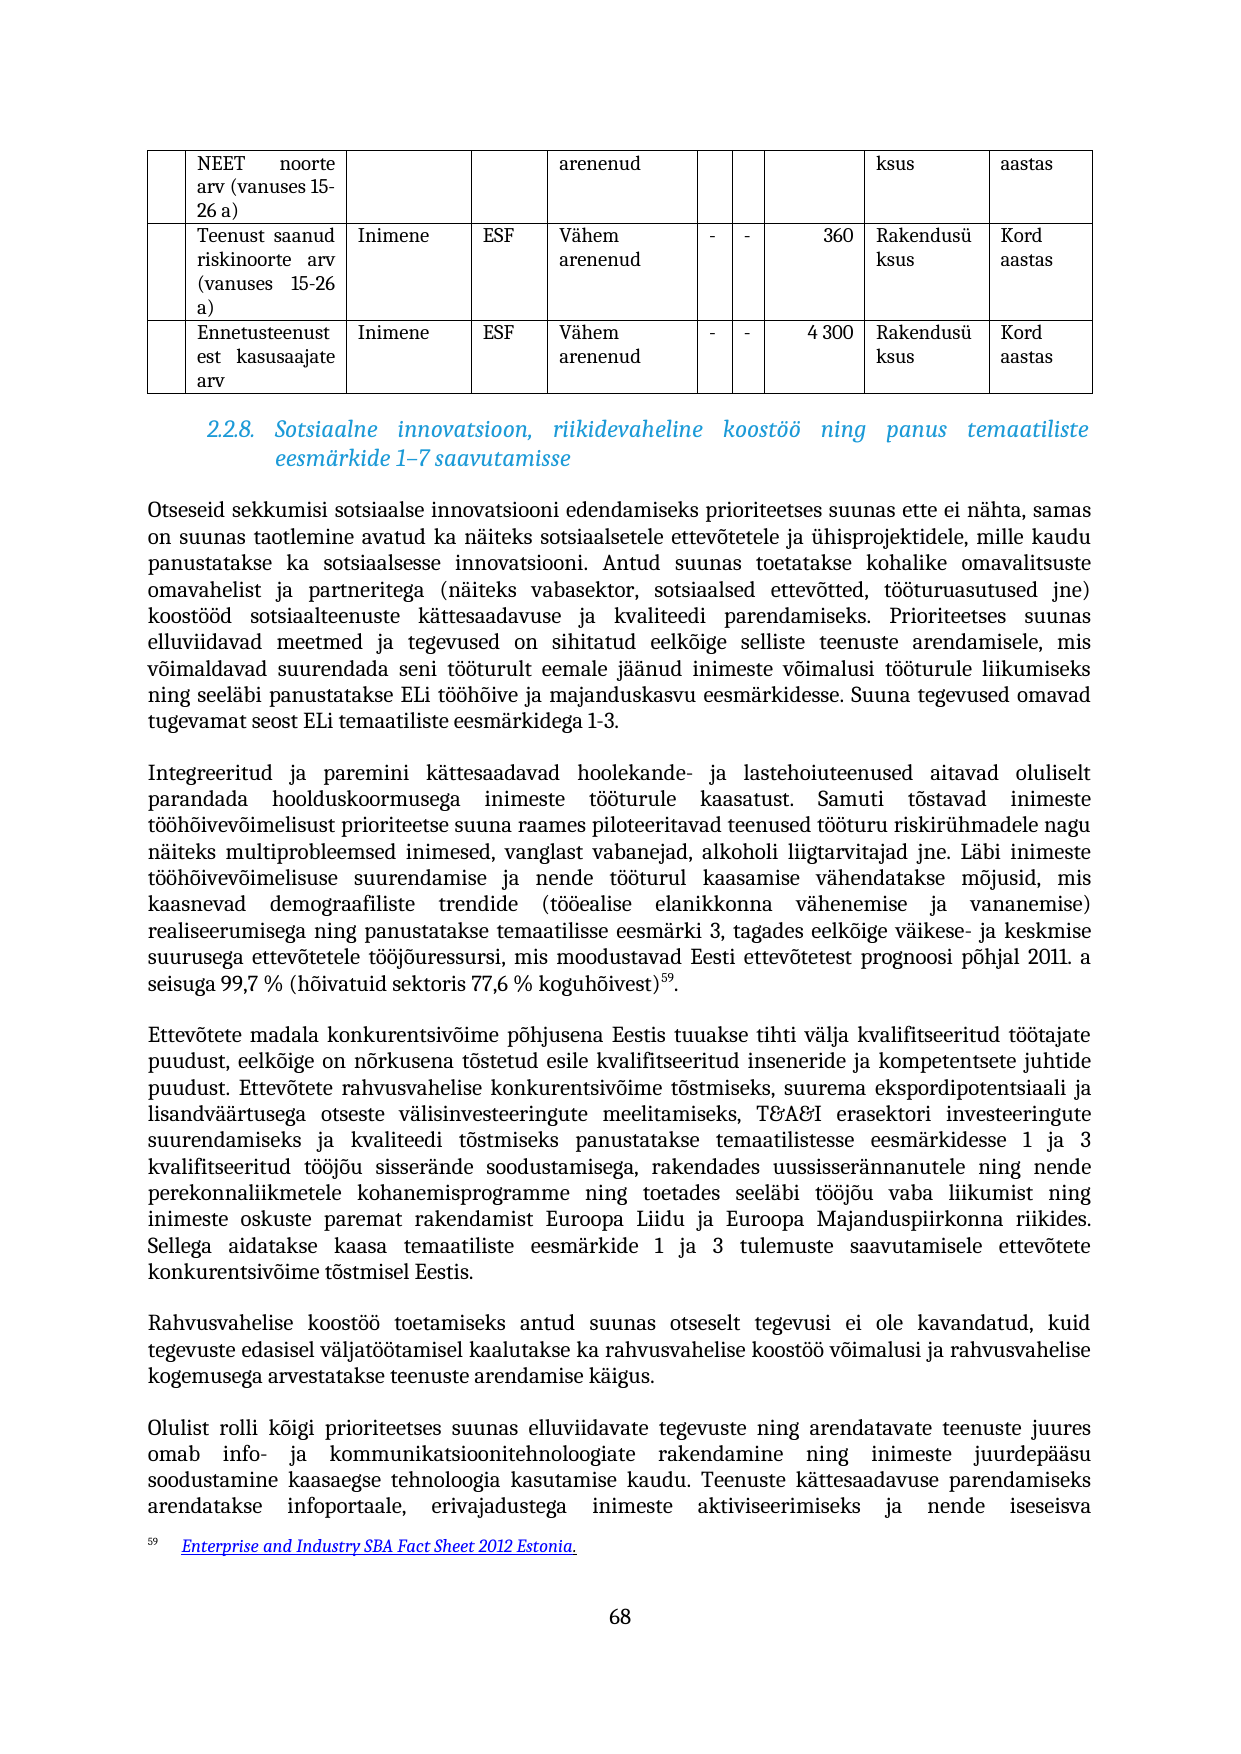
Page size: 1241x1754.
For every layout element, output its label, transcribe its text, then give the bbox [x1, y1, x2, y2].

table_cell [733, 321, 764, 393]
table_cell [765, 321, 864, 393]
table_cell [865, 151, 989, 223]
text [148, 1414, 1092, 1520]
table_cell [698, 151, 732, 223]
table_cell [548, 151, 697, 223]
text Otseseid sekkumisi sotsiaalse innovatsiooni edendamiseks prioriteetses suunas ette ei nähta, samas on suunas taotlemine avatud ka näiteks sotsiaalsetele ettevõtetele ja ühisprojektidele, mille kaudu panustatakse ka sotsiaalsesse innovatsiooni. Antud suunas toetatakse kohalike omavalitsuste omavahelist ja partneritega (näiteks vabasektor, sotsiaalsed ettevõtted, tööturuasutused jne) koostööd sotsiaalteenuste kättesaadavuse ja kvaliteedi parendamiseks. Prioriteetses suunas elluviidavad meetmed ja tegevused on sihitatud eelkõige selliste teenuste arendamisele, mis võimaldavad suurendada seni tööturult eemale jäänud inimeste võimalusi tööturule liikumiseks ning seeläbi panustatakse ELi tööhõive ja majanduskasvu eesmärkidesse. Suuna tegevused omavad tugevamat seost ELi temaatiliste eesmärkidega 1-3. [148, 497, 1092, 734]
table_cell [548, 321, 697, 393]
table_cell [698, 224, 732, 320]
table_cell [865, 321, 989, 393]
list Sotsiaalne innovatsioon, riikidevaheline koostöö ning panus temaatiliste eesmärkide 1–7 saavutamisse [207, 415, 1092, 472]
text Rahvusvahelise koostöö toetamiseks antud suunas otseselt tegevusi ei ole kavandatud, kuid tegevuste edasisel väljatöötamisel kaalutakse ka rahvusvahelise koostöö võimalusi ja rahvusvahelise kogemusega arvestatakse teenuste arendamise käigus. [148, 1310, 1092, 1389]
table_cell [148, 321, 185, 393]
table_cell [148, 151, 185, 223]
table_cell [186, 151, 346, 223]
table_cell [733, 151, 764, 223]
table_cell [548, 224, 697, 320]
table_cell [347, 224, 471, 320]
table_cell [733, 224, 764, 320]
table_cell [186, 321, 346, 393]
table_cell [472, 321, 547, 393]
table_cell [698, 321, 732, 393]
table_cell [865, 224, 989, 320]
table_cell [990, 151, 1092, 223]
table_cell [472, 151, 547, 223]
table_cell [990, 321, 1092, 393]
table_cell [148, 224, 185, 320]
text Ettevõtete madala konkurentsivõime põhjusena Eestis tuuakse tihti välja kvalifitseeritud töötajate puudust, eelkõige on nõrkusena tõstetud esile kvalifitseeritud inseneride ja kompetentsete juhtide puudust. Ettevõtete rahvusvahelise konkurentsivõime tõstmiseks, suurema ekspordipotentsiaali ja lisandväärtusega otseste välisinvesteeringute meelitamiseks, T&A&I erasektori investeeringute suurendamiseks ja kvaliteedi tõstmiseks panustatakse temaatilistesse eesmärkidesse 1 ja 3 kvalifitseeritud tööjõu sisserände soodustamisega, rakendades uussisserännanutele ning nende perekonnaliikmetele kohanemisprogramme ning toetades seeläbi tööjõu vaba liikumist ning inimeste oskuste paremat rakendamist Euroopa Liidu ja Euroopa Majanduspiirkonna riikides. Sellega aidatakse kaasa temaatiliste eesmärkide 1 ja 3 tulemuste saavutamisele ettevõtete konkurentsivõime tõstmisel Eestis. [148, 1022, 1092, 1285]
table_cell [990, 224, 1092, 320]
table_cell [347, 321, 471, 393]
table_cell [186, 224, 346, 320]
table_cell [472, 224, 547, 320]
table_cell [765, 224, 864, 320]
text Integreeritud ja paremini kättesaadavad hoolekande- ja lastehoiuteenused aitavad oluliselt parandada hoolduskoormusega inimeste tööturule kaasatust. Samuti tõstavad inimeste tööhõivevõimelisust prioriteetse suuna raames piloteeritavad teenused tööturu riskirühmadele nagu näiteks multiprobleemsed inimesed, vanglast vabanejad, alkoholi liigtarvitajad jne. Läbi inimeste tööhõivevõimelisuse suurendamise ja nende tööturul kaasamise vähendatakse mõjusid, mis kaasnevad demograafiliste trendide (tööealise elanikkonna vähenemise ja vananemise) realiseerumisega ning panustatakse temaatilisse eesmärki 3, tagades eelkõige väikese- ja keskmise suurusega ettevõtetele tööjõuressursi, mis moodustavad Eesti ettevõtetest prognoosi põhjal 2011. a seisuga 99,7 % (hõivatuid sektoris 77,6 % koguhõivest). [148, 759, 1092, 997]
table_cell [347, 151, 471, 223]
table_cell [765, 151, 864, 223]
